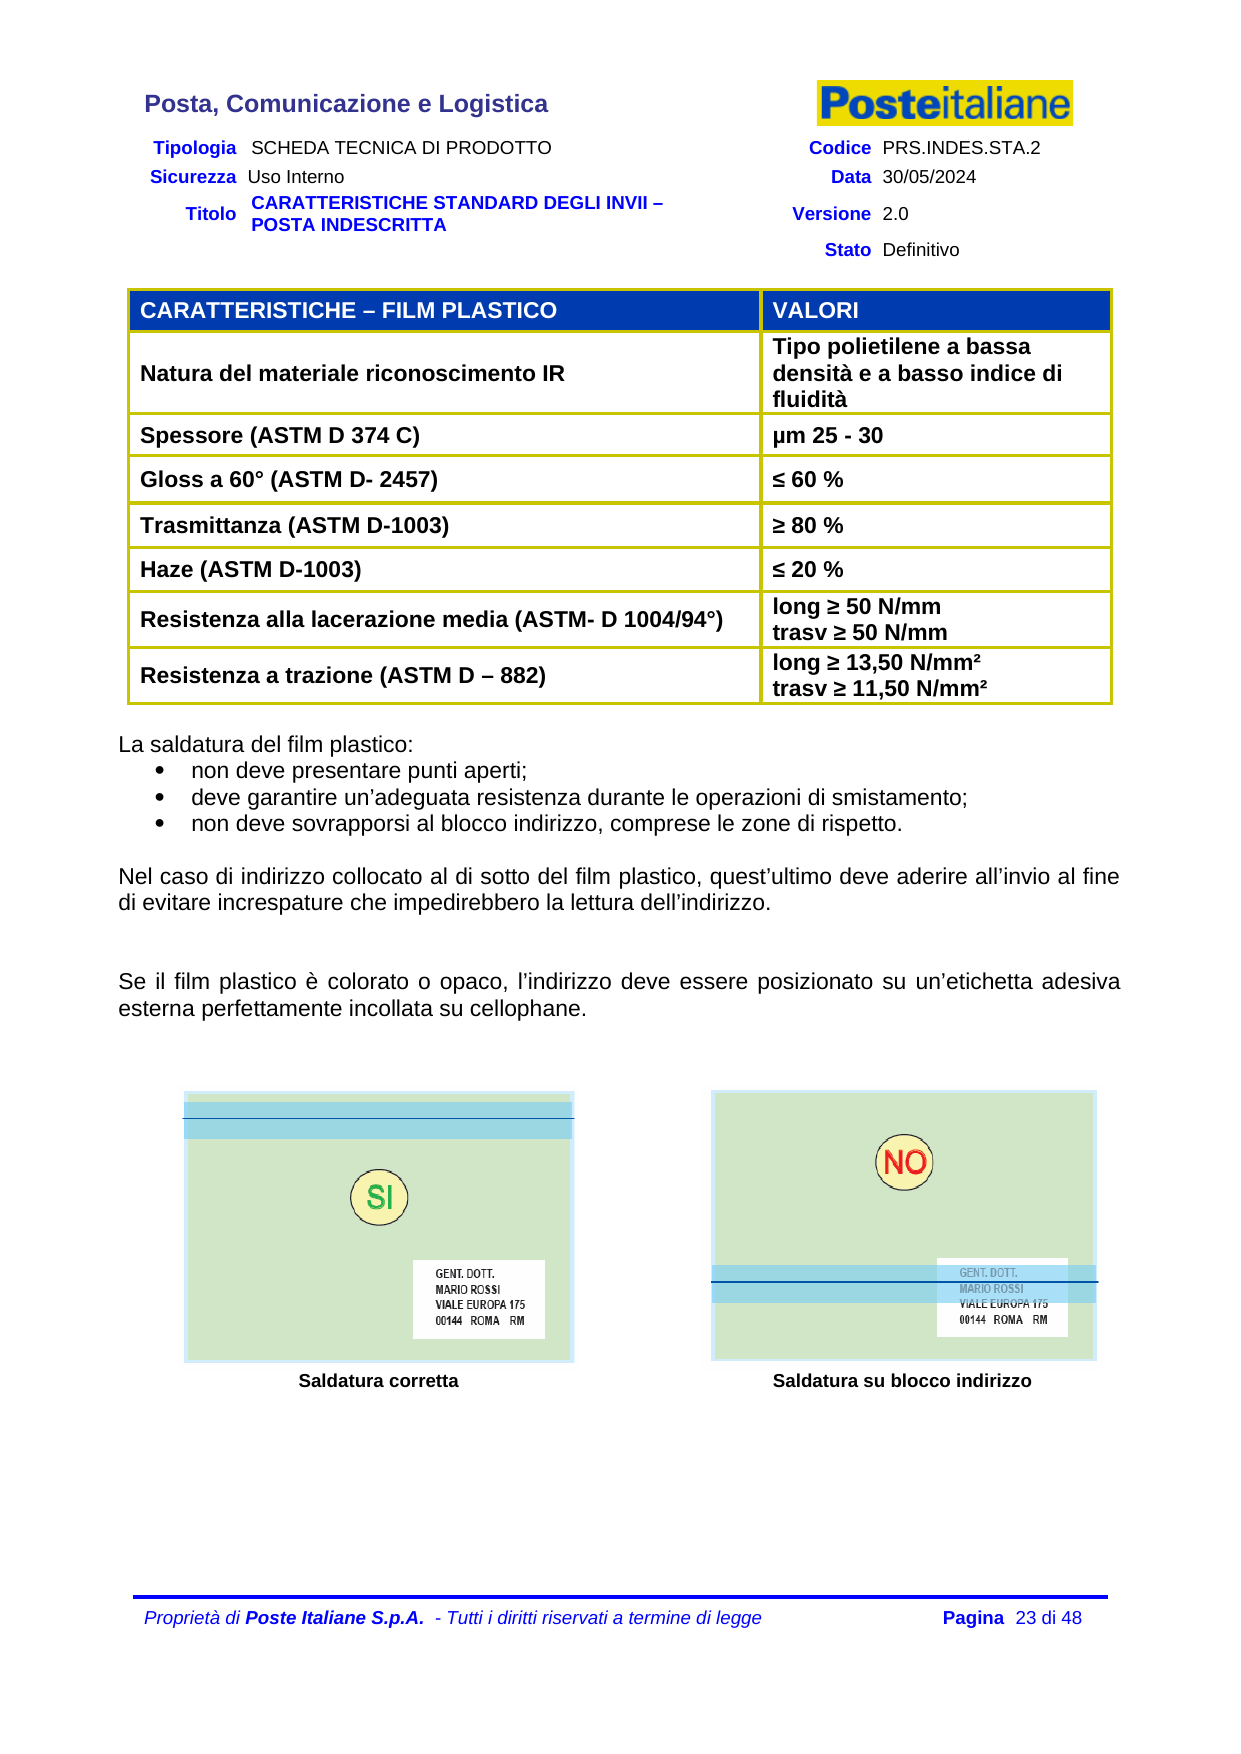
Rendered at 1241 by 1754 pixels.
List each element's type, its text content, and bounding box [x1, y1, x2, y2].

table_cell Natura del materiale riconoscimento IR [130, 333, 759, 412]
text Nel caso di indirizzo collocato al di sotto del film plastico, quest’ultimo deve aderire all’invio al fine di evitare increspature che impedirebbero la lettura dell’indirizzo. [118, 863, 1122, 916]
table_cell Gloss a 60° (ASTM D- 2457) [130, 457, 759, 501]
table_cell long ≥ 50 N/mm trasv ≥ 50 N/mm [763, 593, 1110, 646]
table_cell Tipo polietilene a bassa densità e a basso indice di fluidità [763, 333, 1110, 412]
list non deve presentare punti aperti; [156, 757, 1122, 784]
table_cell Spessore (ASTM D 374 C) [130, 415, 759, 454]
table_cell Haze (ASTM D-1003) [130, 549, 759, 590]
table_header CARATTERISTICHE – FILM PLASTICO [130, 291, 759, 330]
table_cell ≤ 60 % [763, 457, 1110, 501]
picture [177, 1085, 580, 1370]
text Se il film plastico è colorato o opaco, l’indirizzo deve essere posizionato su un’etichetta adesiva esterna perfettamente incollata su cellophane. [118, 968, 1122, 1021]
text La saldatura del film plastico: [118, 731, 1122, 757]
list non deve sovrapporsi al blocco indirizzo, comprese le zone di rispetto. [156, 810, 1122, 836]
table_cell long ≥ 13,50 N/mm² trasv ≥ 11,50 N/mm² [763, 649, 1110, 702]
table_header Saldatura su blocco indirizzo [639, 1074, 1166, 1397]
table_cell ≥ 80 % [763, 505, 1110, 546]
table_cell µm 25 - 30 [763, 415, 1110, 454]
table_header Saldatura corretta [118, 1074, 639, 1397]
table_cell Trasmittanza (ASTM D-1003) [130, 505, 759, 546]
table_cell ≤ 20 % [763, 549, 1110, 590]
picture [701, 1085, 1104, 1370]
list deve garantire un’adeguata resistenza durante le operazioni di smistamento; [156, 784, 1122, 810]
table_header VALORI [763, 291, 1110, 330]
table_cell Resistenza a trazione (ASTM D – 882) [130, 649, 759, 702]
table_cell Resistenza alla lacerazione media (ASTM- D 1004/94°) [130, 593, 759, 646]
picture [816, 80, 1074, 126]
